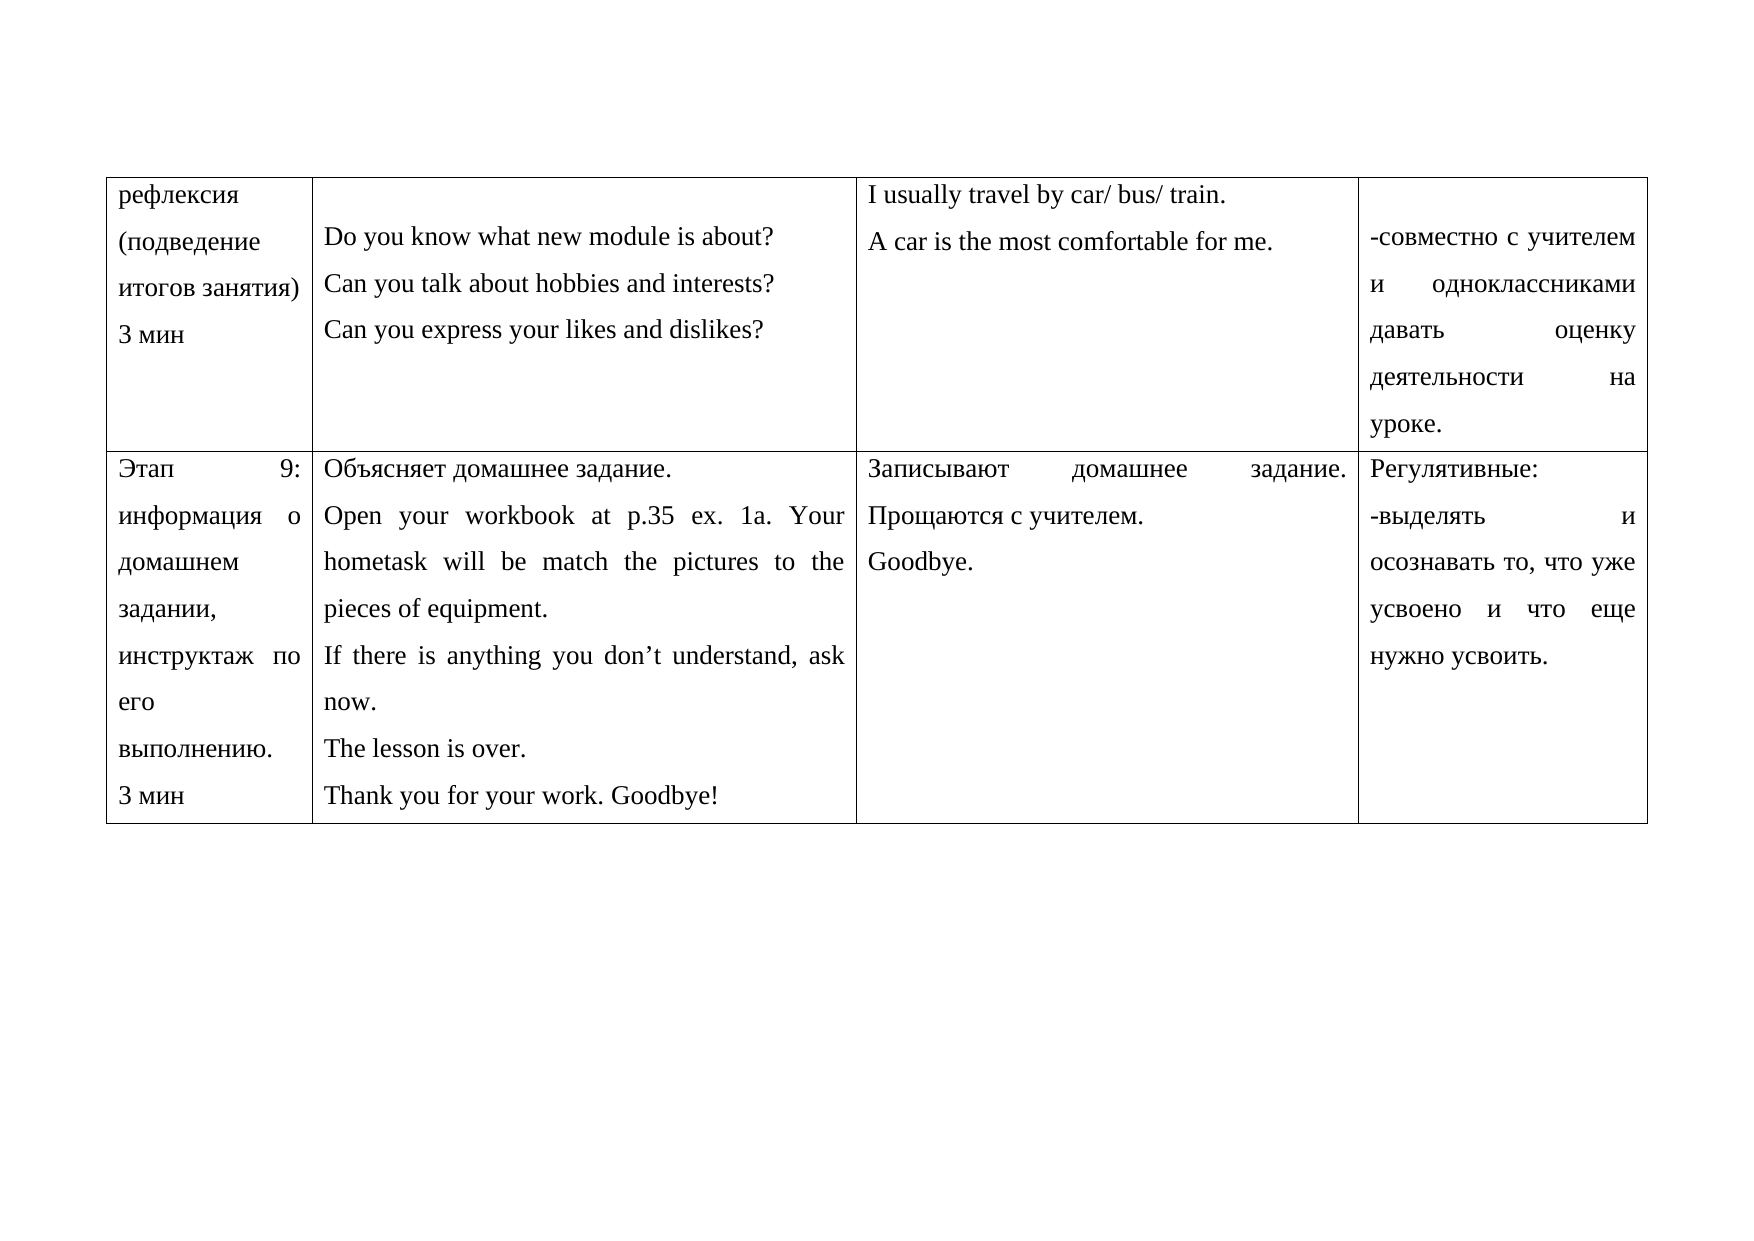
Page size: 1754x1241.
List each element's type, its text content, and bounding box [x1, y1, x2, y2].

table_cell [313, 178, 856, 451]
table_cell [1359, 178, 1647, 451]
table_cell Регулятивные: -выделять и осознавать то, что уже усвоено и что еще нужно усвоить. [1359, 452, 1647, 823]
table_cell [107, 178, 312, 451]
table_cell Записывают домашнее задание. Прощаются с учителем. Goodbye. [857, 452, 1358, 823]
table_cell Этап 9: информация о домашнем задании, инструктаж по его выполнению. 3 мин [107, 452, 312, 823]
table_cell Объясняет домашнее задание. Open your workbook at p.35 ex. 1a. Your hometask will be match the pictures to the pieces of equipment. If there is anything you don’t understand, ask now. The lesson is over. Thank you for your work. Goodbye! [313, 452, 856, 823]
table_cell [857, 178, 1358, 451]
